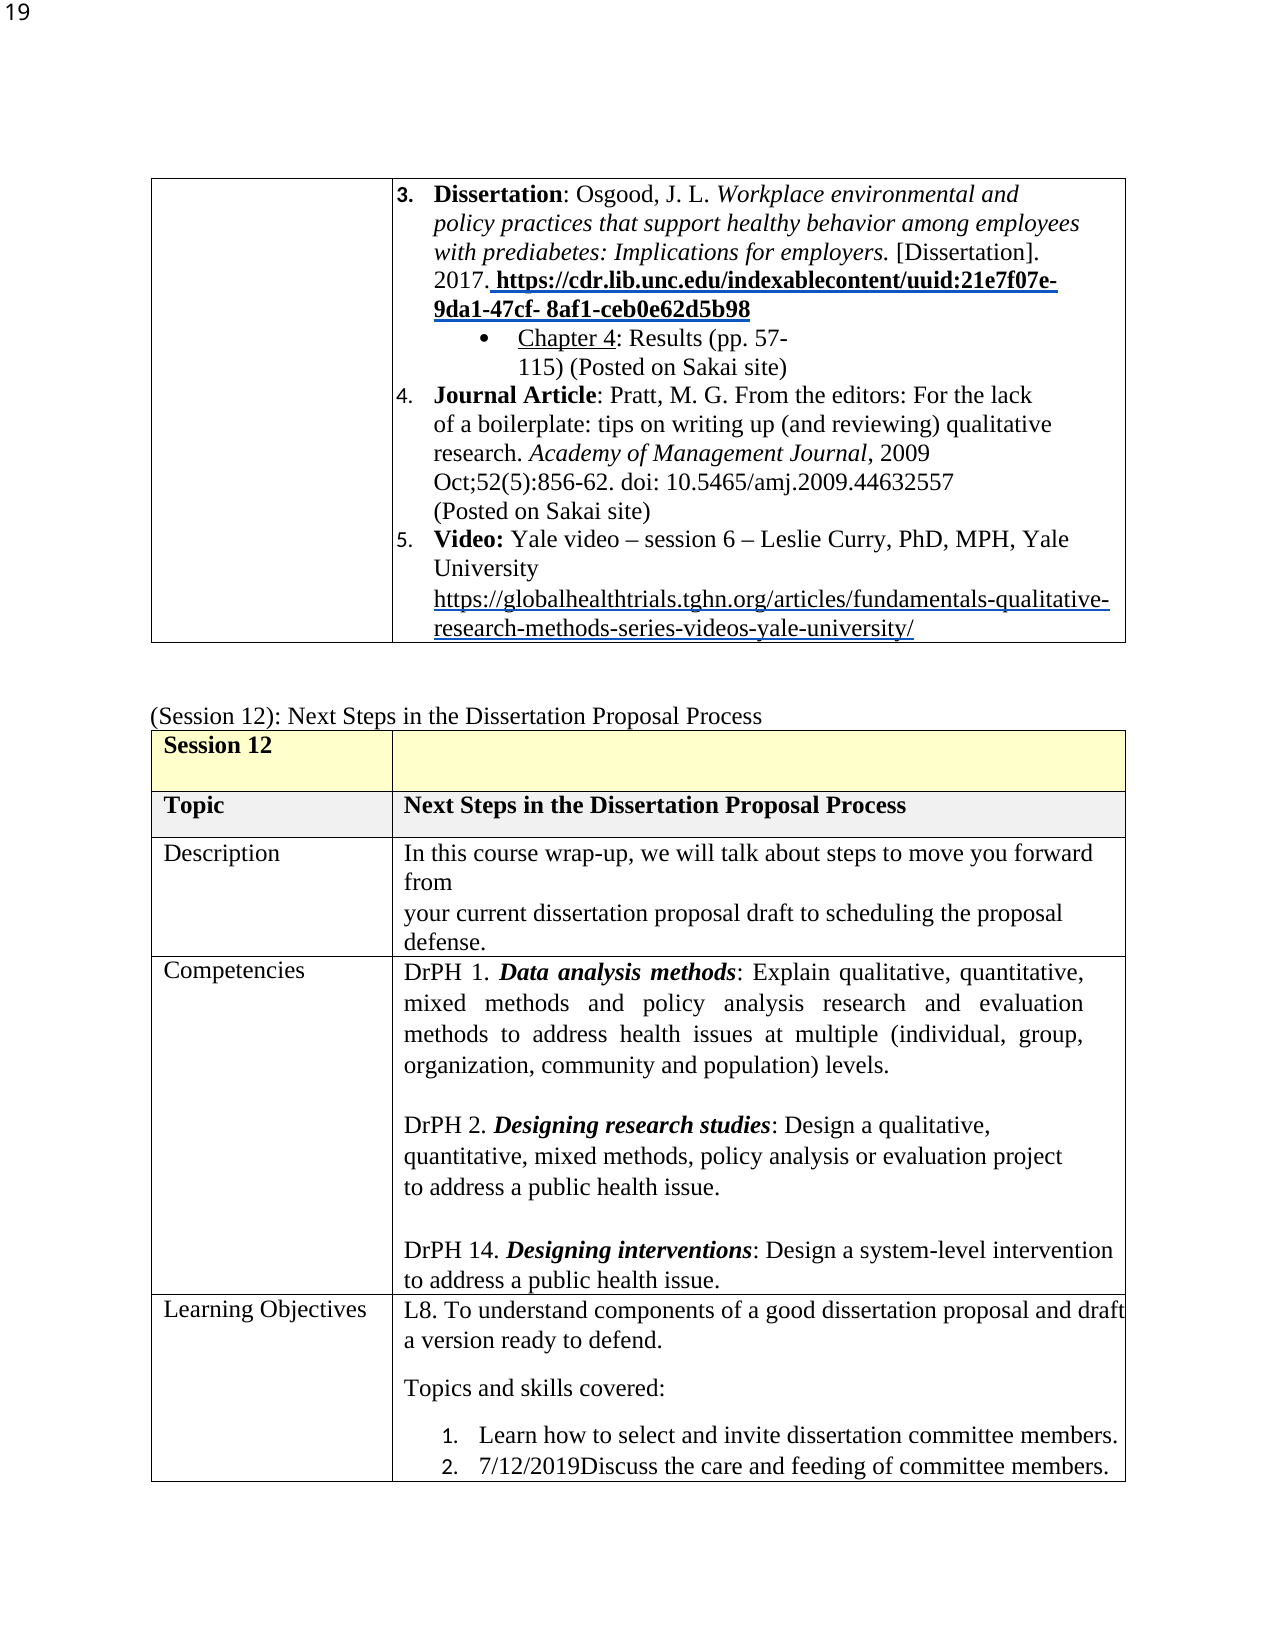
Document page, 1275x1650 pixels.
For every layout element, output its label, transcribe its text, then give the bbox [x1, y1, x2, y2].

table_cell In this course wrap-up, we will talk about steps to move you forward from your current dissertation proposal draft to scheduling the proposal defense. [393, 838, 1125, 956]
table_header [152, 179, 392, 642]
table_cell Competencies [152, 957, 392, 1294]
text (Session 12): Next Steps in the Dissertation Proposal Process [150, 701, 1175, 730]
table_cell DrPH 1. Data analysis methods: Explain qualitative, quantitative, mixed methods and policy analysis research and evaluation methods to address health issues at multiple (individual, group, organization, community and population) levels. DrPH 2. Designing research studies: Design a qualitative, quantitative, mixed methods, policy analysis or evaluation project to address a public health issue. DrPH 14. Designing interventions: Design a system-level intervention to address a public health issue. [393, 957, 1125, 1294]
table_header Dissertation: Osgood, J. L. Workplace environmental and policy practices that support healthy behavior among employees with prediabetes: Implications for employers. [Dissertation]. 2017. https://cdr.lib.unc.edu/indexablecontent/uuid:21e7f07e-9da1-47cf- 8af1-ceb0e62d5b98 Chapter 4: Results (pp. 57-115) (Posted on Sakai site) Journal Article: Pratt, M. G. From the editors: For the lack of a boilerplate: tips on writing up (and reviewing) qualitative research. Academy of Management Journal, 2009 Oct;52(5):856-62. doi: 10.5465/amj.2009.44632557 (Posted on Sakai site) Video: Yale video – session 6 – Leslie Curry, PhD, MPH, Yale University https://globalhealthtrials.tghn.org/articles/fundamentals-qualitative- research-methods-series-videos-yale-university/ [393, 179, 1125, 642]
table_cell Learning Objectives [152, 1295, 392, 1481]
table_cell Description [152, 838, 392, 956]
table_header Session 12 [152, 731, 392, 791]
table_cell Topic [152, 792, 392, 837]
table_cell Next Steps in the Dissertation Proposal Process [393, 792, 1125, 837]
table_cell L8. To understand components of a good dissertation proposal and draft a version ready to defend. Topics and skills covered: Learn how to select and invite dissertation committee members. 7/12/2019Discuss the care and feeding of committee members. [393, 1295, 1125, 1481]
table_header [393, 731, 1125, 791]
